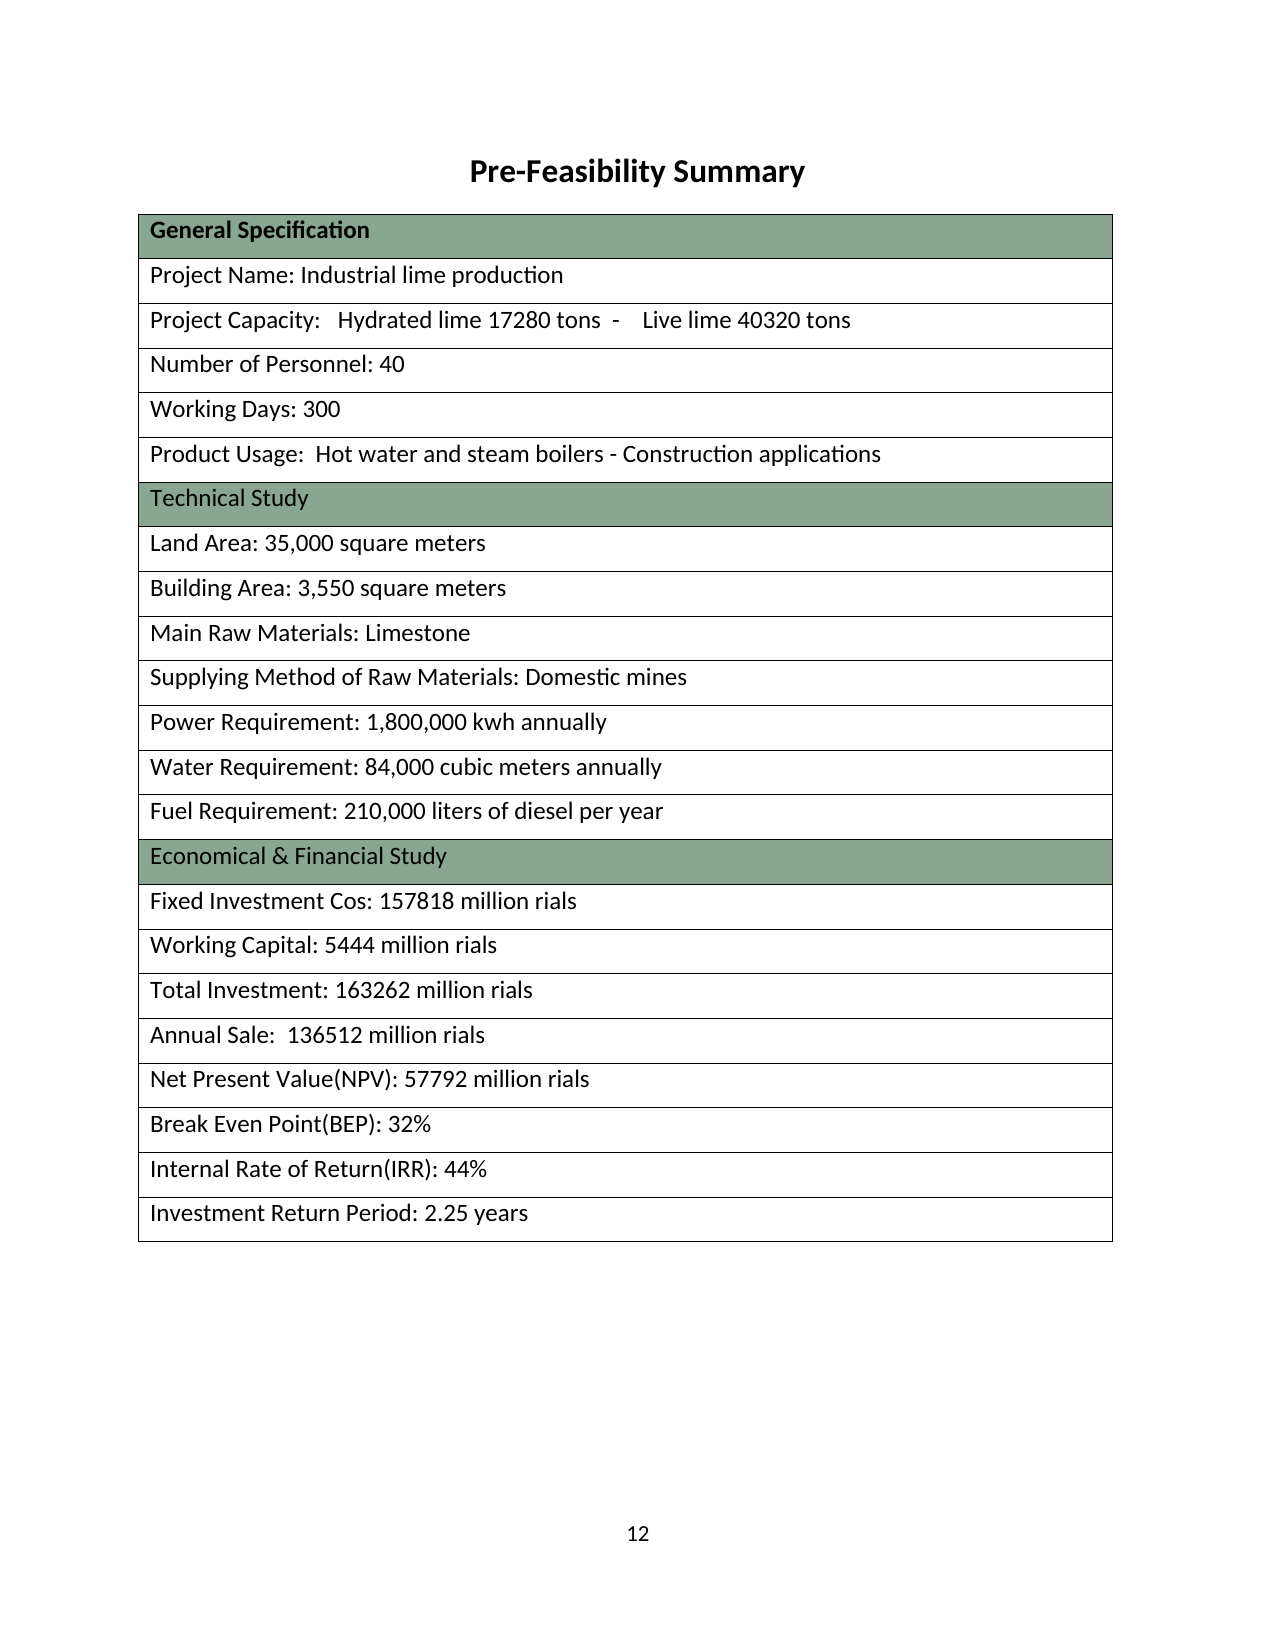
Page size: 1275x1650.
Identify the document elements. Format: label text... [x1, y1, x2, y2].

table_cell Total Investment: 163262 million rials [139, 974, 1112, 1018]
table_cell Break Even Point(BEP): 32% [139, 1108, 1112, 1152]
text Pre-Feasibility Summary [150, 150, 1125, 191]
table_cell Economical & Financial Study [139, 840, 1112, 884]
table_cell Internal Rate of Return(IRR): 44% [139, 1153, 1112, 1197]
table_cell Investment Return Period: 2.25 years [139, 1198, 1112, 1241]
table_cell Working Capital: 5444 million rials [139, 930, 1112, 973]
table_cell Net Present Value(NPV): 57792 million rials [139, 1064, 1112, 1107]
table_cell Land Area: 35,000 square meters [139, 527, 1112, 571]
table_cell Working Days: 300 [139, 393, 1112, 437]
table_cell Annual Sale: 136512 million rials [139, 1019, 1112, 1062]
table_cell Number of Personnel: 40 [139, 349, 1112, 392]
table_cell Project Name: Industrial lime production [139, 259, 1112, 303]
table_cell Building Area: 3,550 square meters [139, 572, 1112, 616]
table_cell Project Capacity: Hydrated lime 17280 tons - Live lime 40320 tons [139, 304, 1112, 347]
table_cell Fixed Investment Cos: 157818 million rials [139, 885, 1112, 928]
table_cell Power Requirement: 1,800,000 kwh annually [139, 706, 1112, 750]
table_cell Product Usage: Hot water and steam boilers - Construction applications [139, 438, 1112, 482]
table_cell Water Requirement: 84,000 cubic meters annually [139, 751, 1112, 794]
table_cell Technical Study [139, 483, 1112, 526]
table_header General Specification [139, 215, 1112, 258]
table_cell Supplying Method of Raw Materials: Domestic mines [139, 661, 1112, 705]
table_cell Fuel Requirement: 210,000 liters of diesel per year [139, 795, 1112, 839]
table_cell Main Raw Materials: Limestone [139, 617, 1112, 660]
